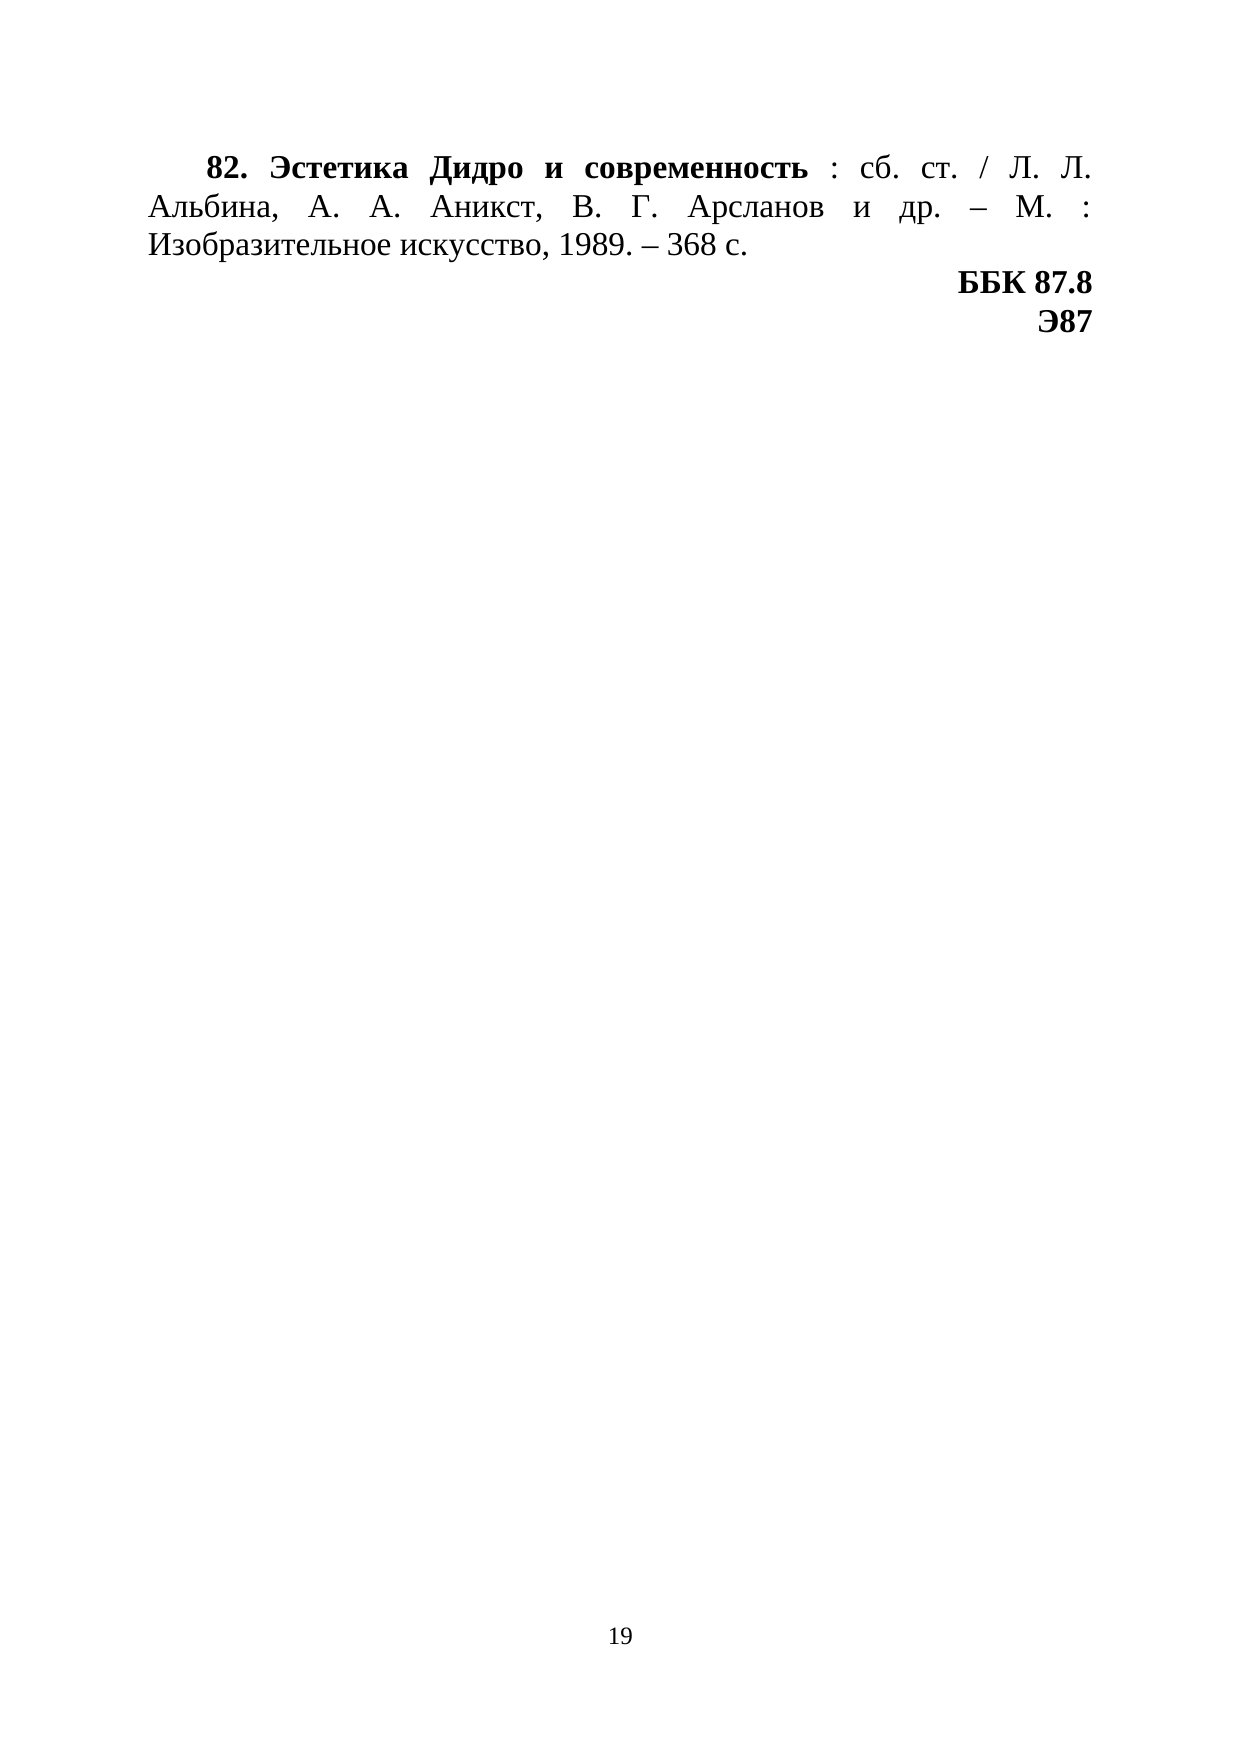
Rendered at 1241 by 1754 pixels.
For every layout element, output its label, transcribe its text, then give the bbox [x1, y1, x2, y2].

text Э87 [148, 301, 1092, 339]
text ББК 87.8 [148, 263, 1092, 301]
text 82. Эстетика Дидро и современность : сб. ст. / Л. Л. Альбина, А. А. Аникст, В. Г. Арсланов и др. – М. : Изобразительное искусство, 1989. – 368 с. [148, 148, 1092, 263]
